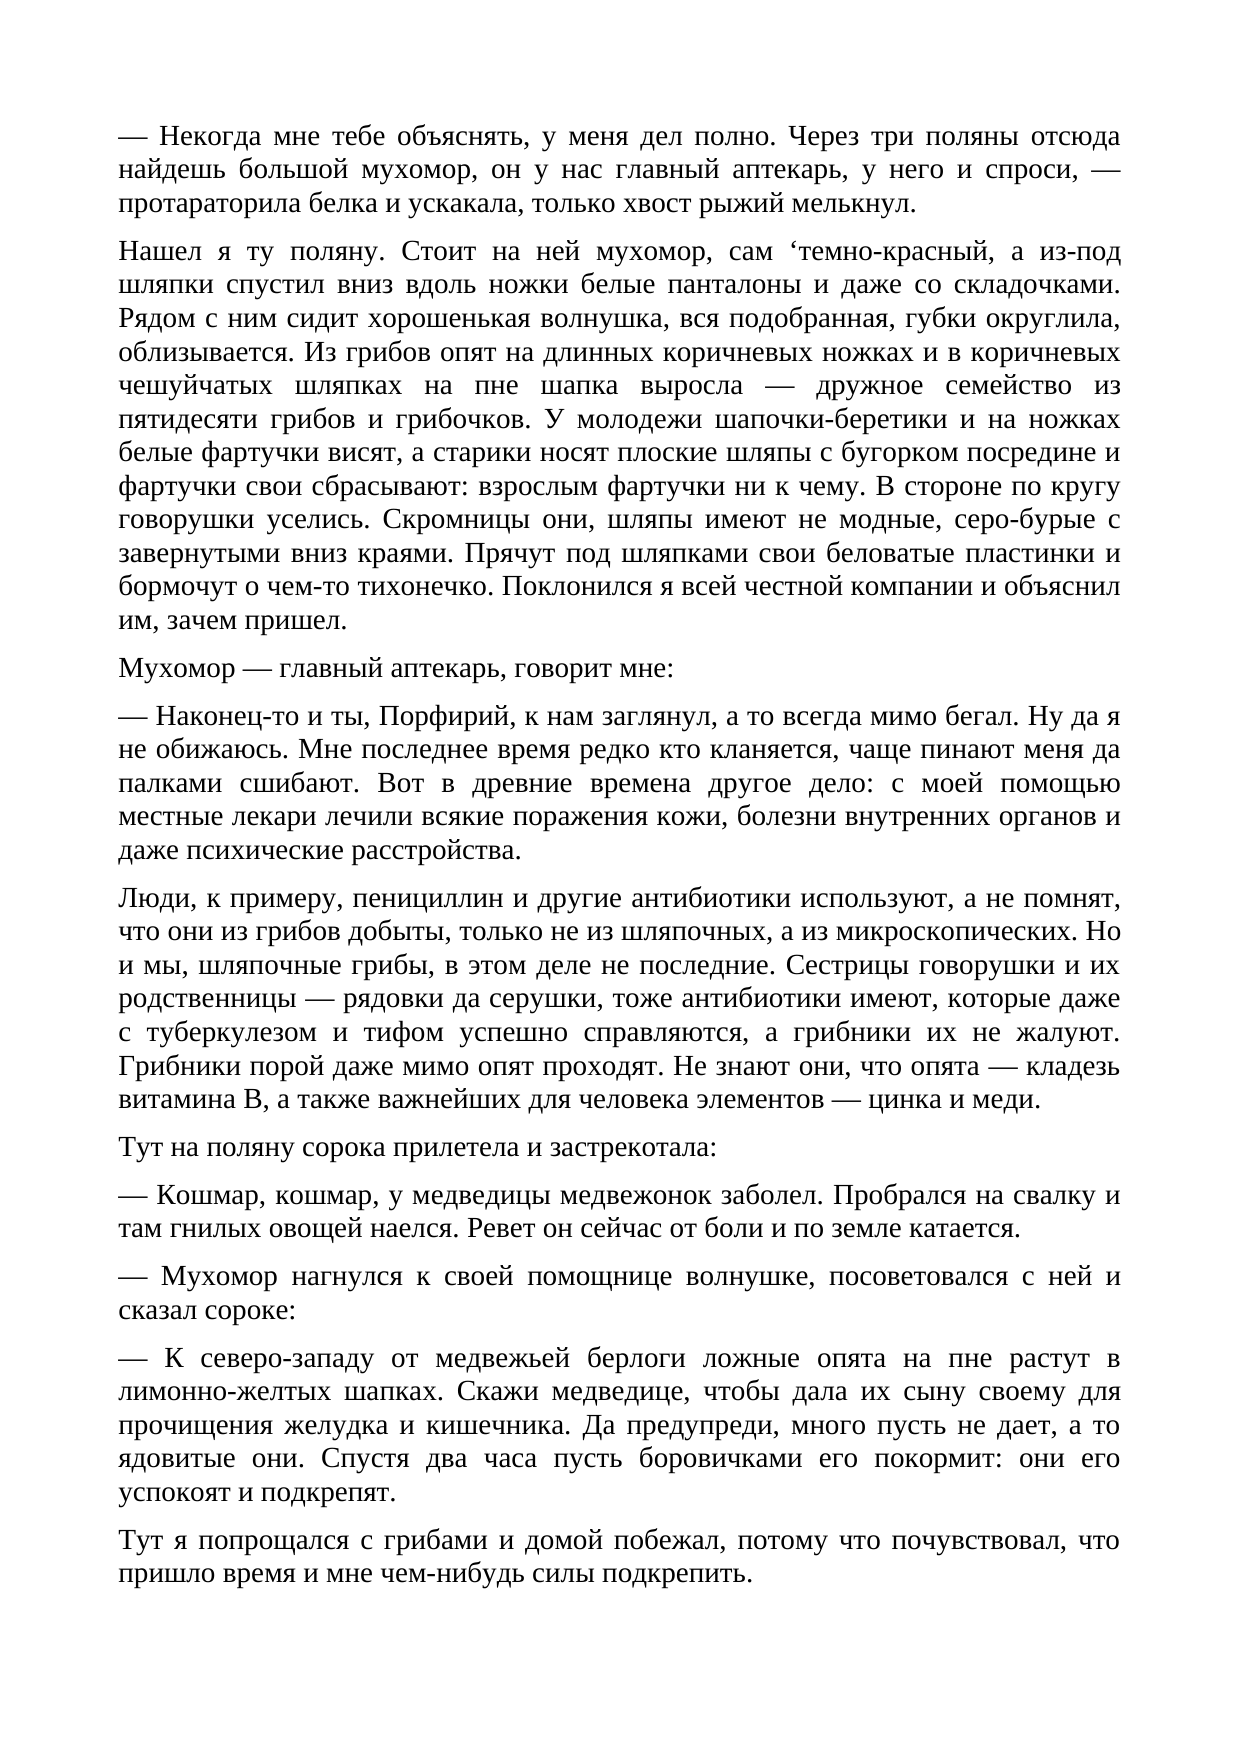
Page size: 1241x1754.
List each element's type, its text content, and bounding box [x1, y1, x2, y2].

text Мухомор — главный аптекарь, говорит мне: [118, 650, 1122, 683]
text — Кошмар, кошмар, у медведицы медвежонок заболел. Пробрался на свалку и там гнилых овощей наелся. Ревет он сейчас от боли и по земле катается. [118, 1177, 1122, 1244]
text — Некогда мне тебе объяснять, у меня дел полно. Через три поляны отсюда найдешь большой мухомор, он у нас главный аптекарь, у него и спроси, — протараторила белка и ускакала, только хвост рыжий мелькнул. [118, 118, 1122, 219]
text Тут я попрощался с грибами и домой побежал, потому что почувствовал, что пришло время и мне чем-нибудь силы подкрепить. [118, 1522, 1122, 1589]
text — Мухомор нагнулся к своей помощнице волнушке, посоветовался с ней и сказал сороке: [118, 1258, 1122, 1326]
text — К северо-западу от медвежьей берлоги ложные опята на пне растут в лимонно-желтых шапках. Скажи медведице, чтобы дала их сыну своему для прочищения желудка и кишечника. Да предупреди, много пусть не дает, а то ядовитые они. Спустя два часа пусть боровичками его покормит: они его успокоят и подкрепят. [118, 1340, 1122, 1508]
text Нашел я ту поляну. Стоит на ней мухомор, сам ‘темно-красный, а из-под шляпки спустил вниз вдоль ножки белые панталоны и даже со складочками. Рядом с ним сидит хорошенькая волнушка, вся подобранная, губки округлила, облизывается. Из грибов опят на длинных коричневых ножках и в коричневых чешуйчатых шляпках на пне шапка выросла — дружное семейство из пятидесяти грибов и грибочков. У молодежи шапочки-беретики и на ножках белые фартучки висят, а старики носят плоские шляпы с бугорком посредине и фартучки свои сбрасывают: взрослым фартучки ни к чему. В стороне по кругу говорушки уселись. Скромницы они, шляпы имеют не модные, серо-бурые с завернутыми вниз краями. Прячут под шляпками свои беловатые пластинки и бормочут о чем-то тихонечко. Поклонился я всей честной компании и объяснил им, зачем пришел. [118, 233, 1122, 636]
text — Наконец-то и ты, Порфирий, к нам заглянул, а то всегда мимо бегал. Ну да я не обижаюсь. Мне последнее время редко кто кланяется, чаще пинают меня да палками сшибают. Вот в древние времена другое дело: с моей помощью местные лекари лечили всякие поражения кожи, болезни внутренних органов и даже психические расстройства. [118, 698, 1122, 866]
text Люди, к примеру, пенициллин и другие антибиотики используют, а не помнят, что они из грибов добыты, только не из шляпочных, а из микроскопических. Но и мы, шляпочные грибы, в этом деле не последние. Сестрицы говорушки и их родственницы — рядовки да серушки, тоже антибиотики имеют, которые даже с туберкулезом и тифом успешно справляются, а грибники их не жалуют. Грибники порой даже мимо опят проходят. Не знают они, что опята — кладезь витамина В, а также важнейших для человека элементов — цинка и меди. [118, 880, 1122, 1115]
text Тут на поляну сорока прилетела и застрекотала: [118, 1129, 1122, 1163]
